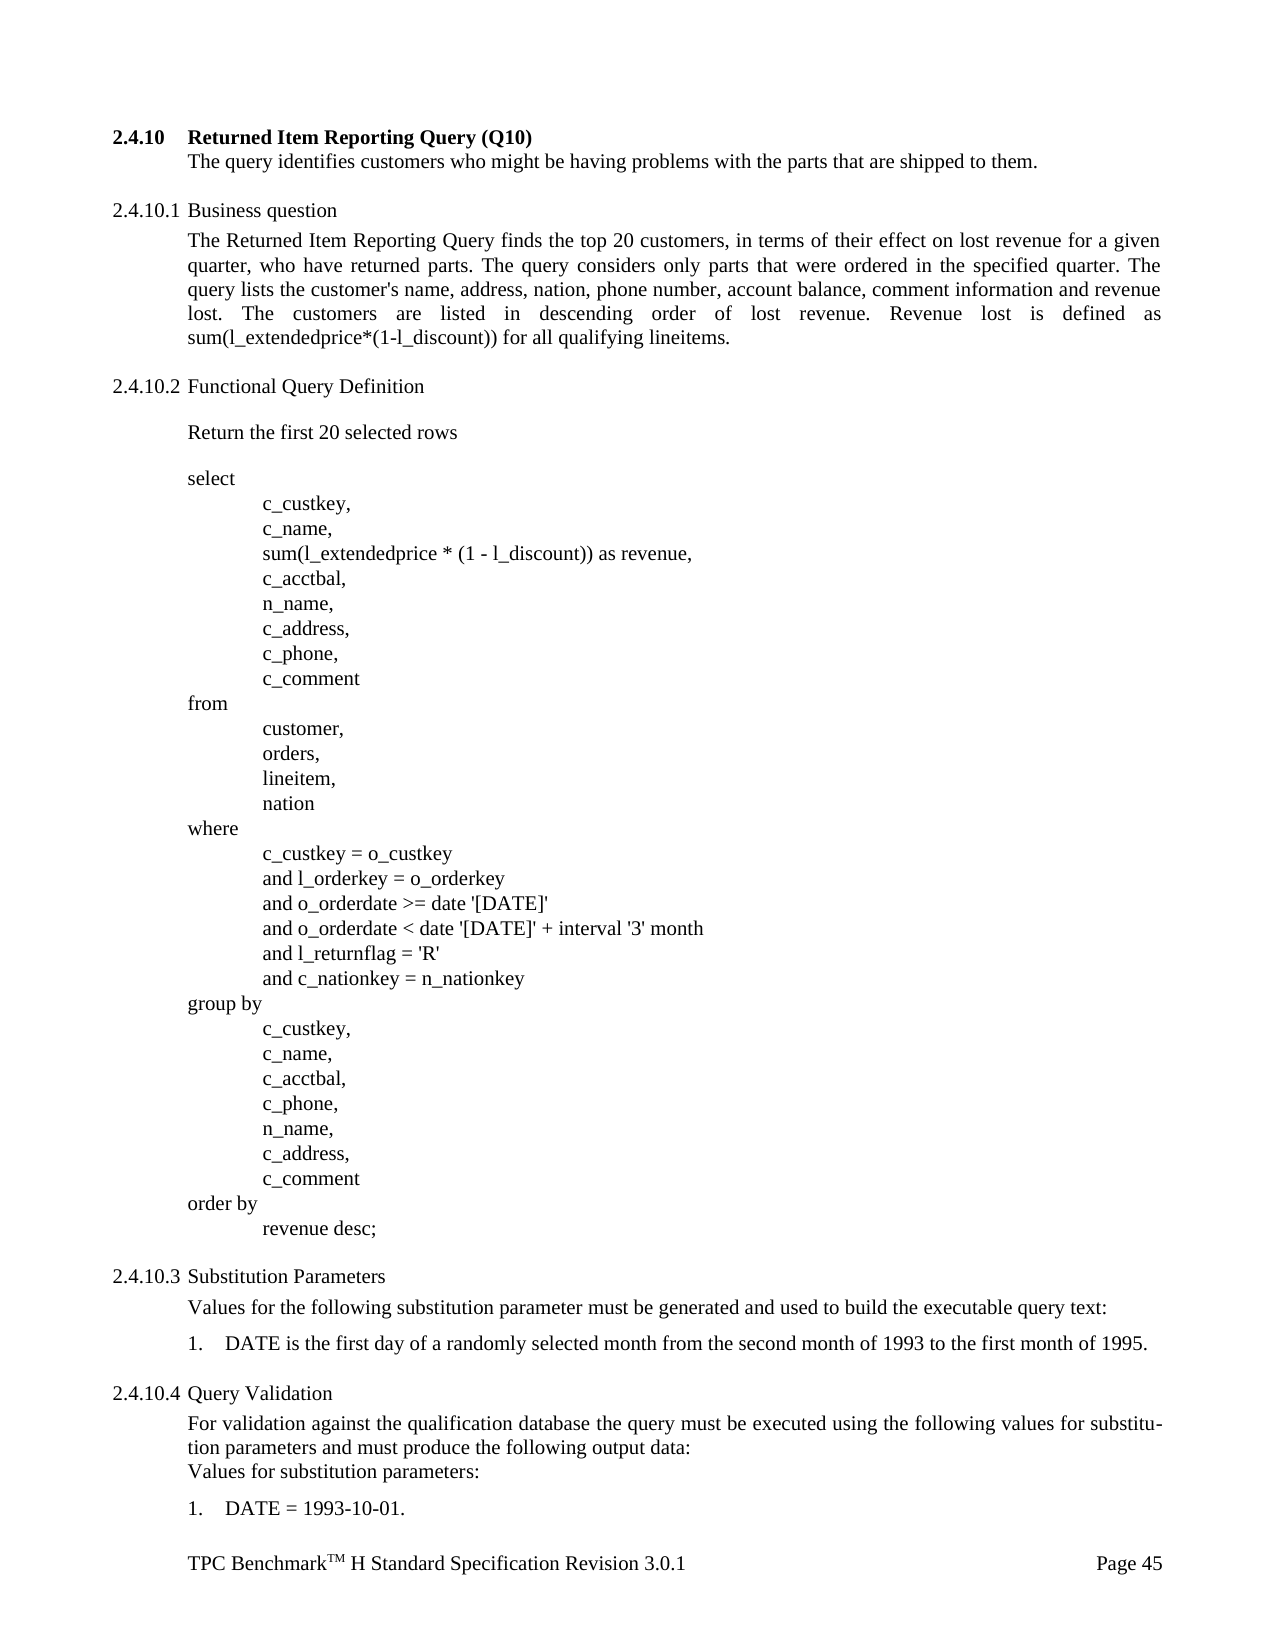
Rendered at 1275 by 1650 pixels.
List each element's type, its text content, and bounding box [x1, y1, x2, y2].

text revenue desc; [262, 1214, 1162, 1239]
text c_phone, [262, 1089, 1162, 1114]
text sum(l_extendedprice * (1 - l_discount)) as revenue, [262, 539, 1162, 564]
text Return the first 20 selected rows [187, 419, 1162, 444]
subtitle Returned Item Reporting Query (Q10) [112, 125, 1162, 149]
text select [187, 464, 1162, 489]
text n_name, [262, 589, 1162, 614]
subtitle Business question [112, 198, 1162, 222]
text c_acctbal, [262, 564, 1162, 589]
subtitle Query Validation [112, 1380, 1162, 1404]
text Values for the following substitution parameter must be generated and used to build the executable query text: [187, 1295, 1162, 1319]
text customer, [262, 714, 1162, 739]
text c_name, [262, 1039, 1162, 1064]
text c_comment [262, 664, 1162, 689]
text from [187, 689, 1162, 714]
text c_phone, [262, 639, 1162, 664]
text The Returned Item Reporting Query finds the top 20 customers, in terms of their effect on lost revenue for a given quarter, who have returned parts. The query considers only parts that were ordered in the specified quarter. The query lists the customer's name, address, nation, phone number, account balance, comment information and revenue lost. The customers are listed in descending order of lost revenue. Revenue lost is defined as sum(l_extendedprice*(1-l_discount)) for all qualifying lineitems. [187, 228, 1162, 349]
text c_custkey = o_custkey [262, 839, 1162, 864]
text Values for substitution parameters: [187, 1459, 1162, 1483]
text and o_orderdate < date '[DATE]' + interval '3' month [262, 914, 1162, 939]
list DATE is the first day of a randomly selected month from the second month of 1993 to the first month of 1995. [187, 1331, 1162, 1355]
text c_acctbal, [262, 1064, 1162, 1089]
text and l_returnflag = 'R' [262, 939, 1162, 964]
text c_address, [262, 1139, 1162, 1164]
text orders, [262, 739, 1162, 764]
text c_comment [262, 1164, 1162, 1189]
text c_custkey, [262, 1014, 1162, 1039]
text and l_orderkey = o_orderkey [262, 864, 1162, 889]
text and o_orderdate >= date '[DATE]' [262, 889, 1162, 914]
text nation [262, 789, 1162, 814]
text For validation against the qualification database the query must be executed using the following values for substitution parameters and must produce the following output data: [187, 1411, 1162, 1459]
text c_address, [262, 614, 1162, 639]
text The query identifies customers who might be having problems with the parts that are shipped to them. [187, 149, 1162, 173]
subtitle Substitution Parameters [112, 1264, 1162, 1288]
text lineitem, [262, 764, 1162, 789]
text and c_nationkey = n_nationkey [262, 964, 1162, 989]
subtitle Functional Query Definition [112, 374, 1162, 398]
text c_custkey, [262, 489, 1162, 514]
text c_name, [262, 514, 1162, 539]
list DATE = 1993-10-01. [187, 1495, 1162, 1519]
text n_name, [262, 1114, 1162, 1139]
text order by [187, 1189, 1162, 1214]
text where [187, 814, 1162, 839]
text group by [187, 989, 1162, 1014]
